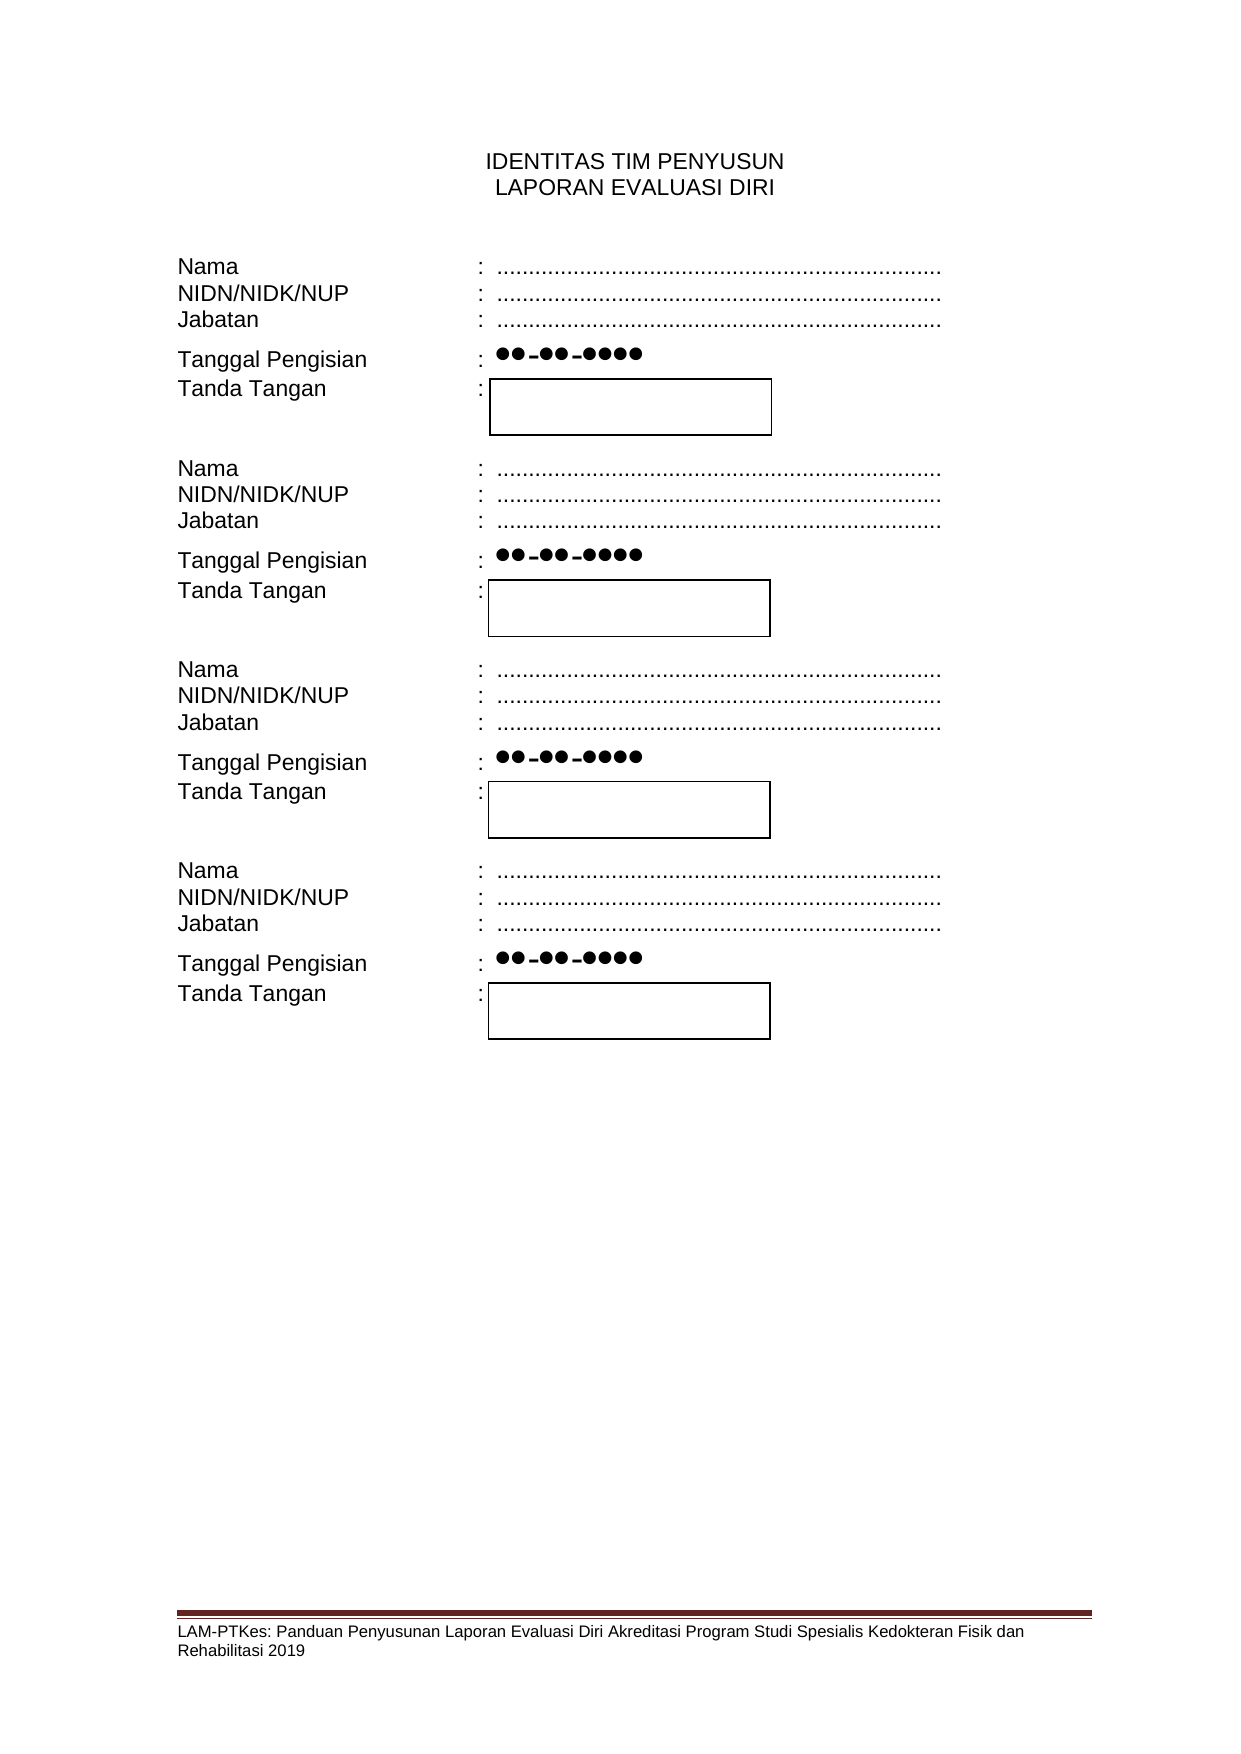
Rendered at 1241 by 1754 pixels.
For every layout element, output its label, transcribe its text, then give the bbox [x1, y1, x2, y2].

text NIDN/NIDK/NUP : ...................................................................... [177, 481, 1092, 507]
text Tanggal Pengisian : -- [177, 533, 1092, 577]
text Jabatan : ...................................................................... [177, 708, 1092, 735]
text LAPORAN EVALUASI DIRI [177, 174, 1092, 200]
text Jabatan : ...................................................................... [177, 306, 1092, 332]
text Tanda Tangan : [177, 979, 1092, 1006]
text NIDN/NIDK/NUP : ...................................................................... [177, 682, 1092, 708]
text Tanggal Pengisian : -- [177, 735, 1092, 778]
text Jabatan : ...................................................................... [177, 910, 1092, 936]
text Jabatan : ...................................................................... [177, 507, 1092, 533]
text Nama : ...................................................................... [177, 454, 1092, 481]
text IDENTITAS TIM PENYUSUN [177, 148, 1092, 174]
text Tanda Tangan : [177, 778, 1092, 804]
text Nama : ...................................................................... [177, 857, 1092, 883]
text NIDN/NIDK/NUP : ...................................................................... [177, 883, 1092, 910]
text Tanda Tangan : [177, 375, 1092, 402]
text Tanggal Pengisian : -- [177, 332, 1092, 375]
text Nama : ...................................................................... [177, 656, 1092, 682]
text Tanggal Pengisian : -- [177, 936, 1092, 979]
text Nama : ...................................................................... [177, 253, 1092, 279]
text Tanda Tangan : [177, 577, 1092, 603]
text NIDN/NIDK/NUP : ...................................................................... [177, 279, 1092, 306]
